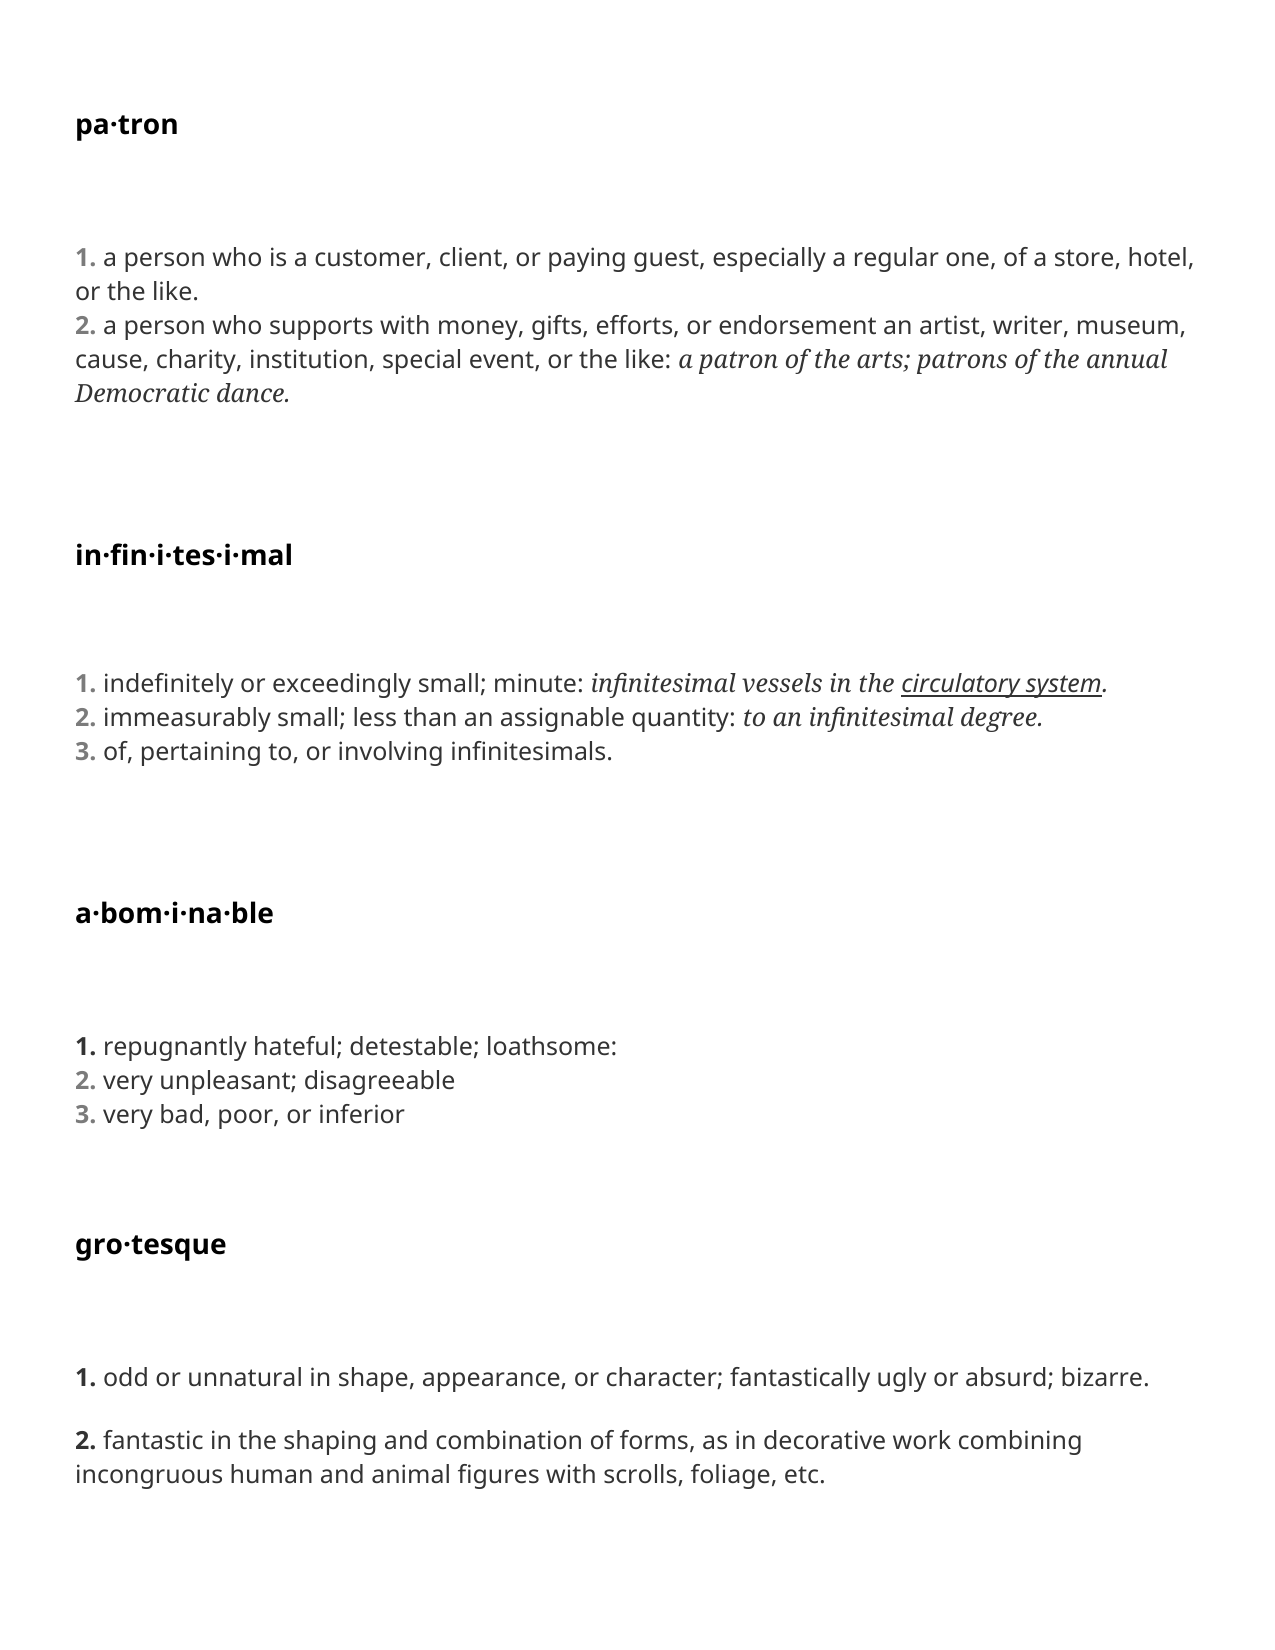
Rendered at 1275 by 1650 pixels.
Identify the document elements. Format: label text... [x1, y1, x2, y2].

text 1. repugnantly hateful; detestable; loathsome: [75, 1029, 1200, 1063]
text 2. a person who supports with money, gifts, efforts, or endorsement an artist, writer, museum, cause, charity, institution, special event, or the like: a patron of the arts; patrons of the annual Democratic dance. [75, 307, 1200, 409]
text 2. immeasurably small; less than an assignable quantity: to an infinitesimal degree. [75, 700, 1200, 734]
text pa·tron [75, 104, 1200, 142]
text 3. of, pertaining to, or involving infinitesimals. [75, 734, 1200, 768]
text 1. odd or unnatural in shape, appearance, or character; fantastically ugly or absurd; bizarre. [75, 1359, 1200, 1394]
text 1. indefinitely or exceedingly small; minute: infinitesimal vessels in the circulatory system. [75, 666, 1200, 700]
text in·fin·i·tes·i·mal [75, 535, 1200, 573]
text 3. very bad, poor, or inferior [75, 1097, 1200, 1131]
text 2. very unpleasant; disagreeable [75, 1063, 1200, 1097]
text a·bom·i·na·ble [75, 894, 1200, 932]
text 1. a person who is a customer, client, or paying guest, especially a regular one, of a store, hotel, or the like. [75, 239, 1200, 307]
text 2. fantastic in the shaping and combination of forms, as in decorative work combining incongruous human and animal figures with scrolls, foliage, etc. [75, 1423, 1200, 1491]
text gro·tesque [75, 1224, 1200, 1263]
